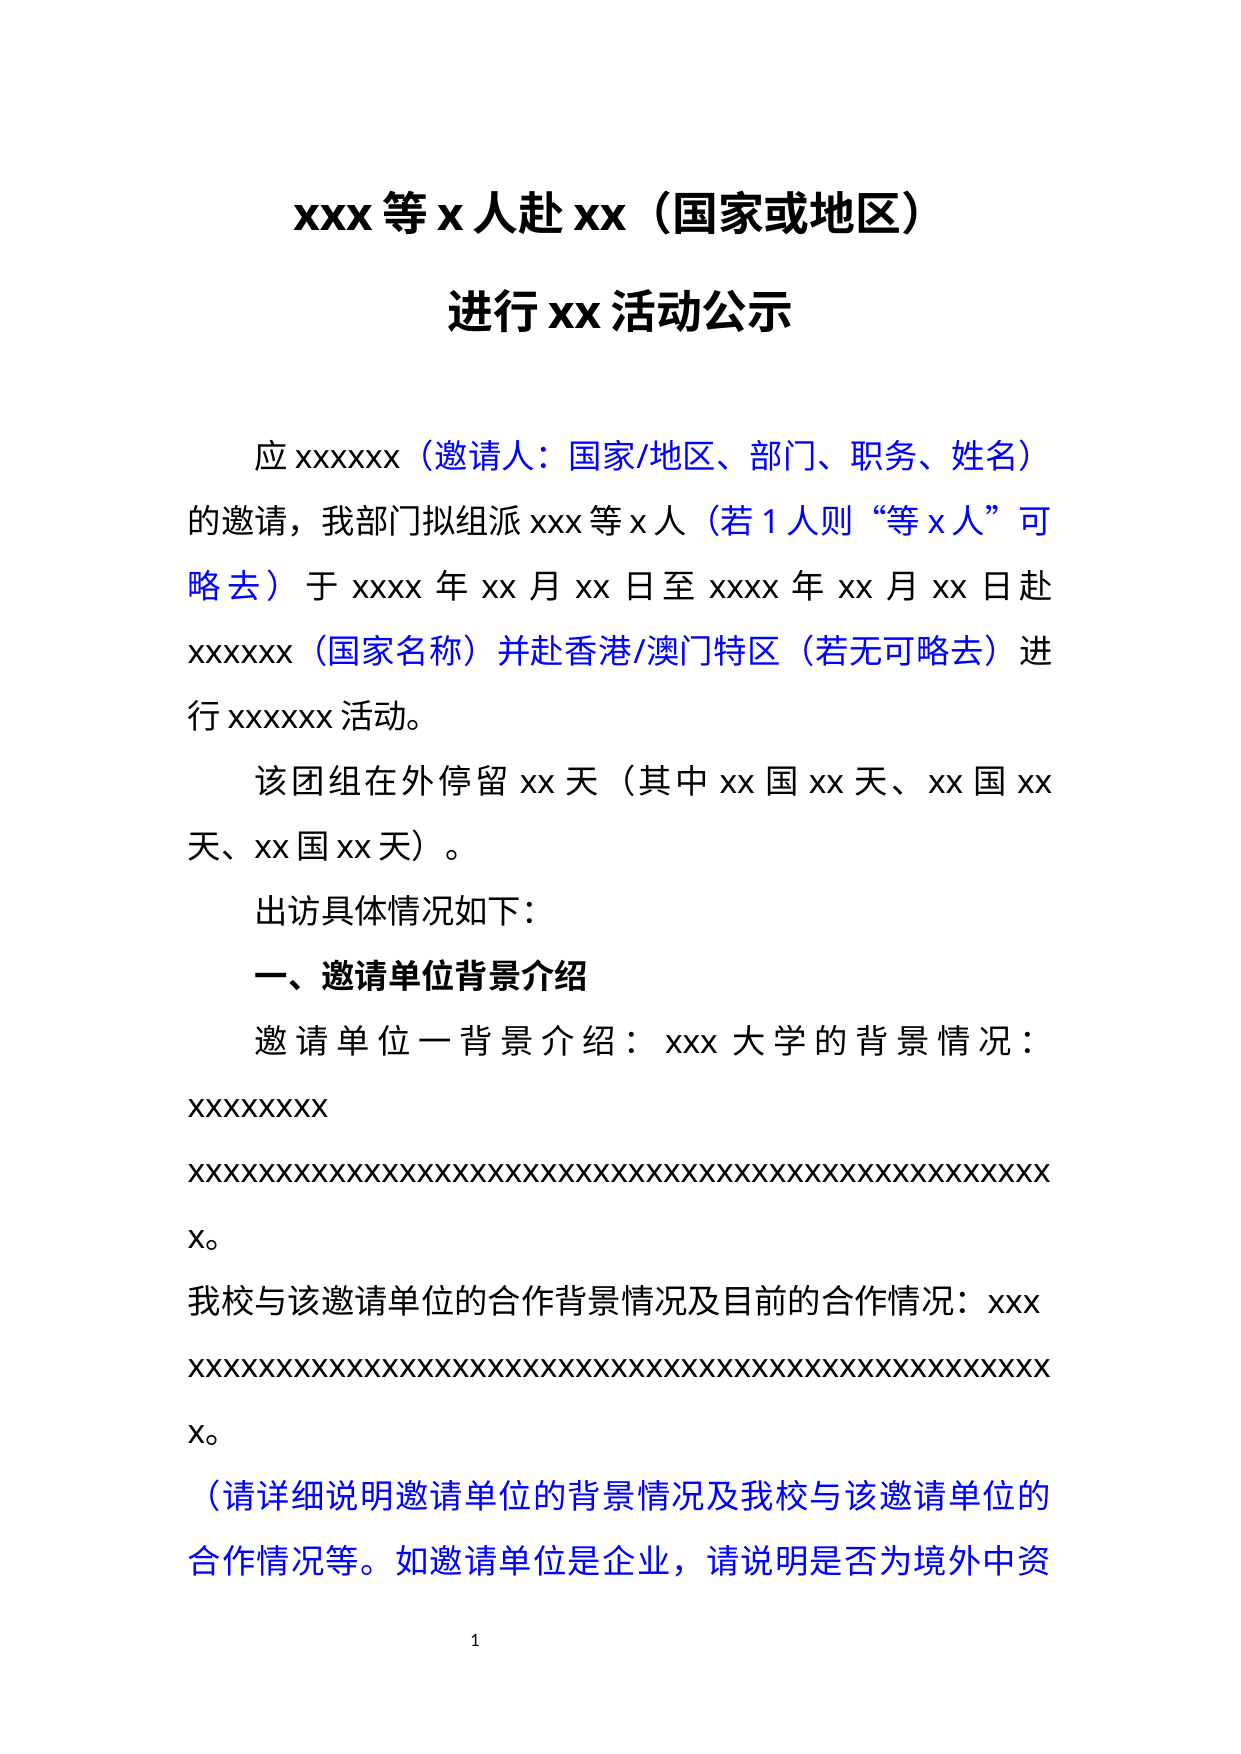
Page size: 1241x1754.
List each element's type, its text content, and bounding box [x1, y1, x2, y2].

text 该团组在外停留xx天（其中xx国xx天、xx国xx天、xx国xx天）。 [187, 747, 1053, 877]
text 进行xx活动公示 [187, 259, 1053, 357]
text xxx等x人赴xx（国家或地区） [187, 162, 1053, 259]
text 应xxxxxx（邀请人：国家/地区、部门、职务、姓名）的邀请，我部门拟组派xxx等x人（若1人则“等x人”可略去）于xxxx年xx月xx日至xxxx年xx月xx日赴xxxxxx（国家名称）并赴香港/澳门特区（若无可略去）进行xxxxxx活动。 [187, 422, 1053, 747]
text 邀请单位一背景介绍：xxx大学的背景情况：xxxxxxxx [187, 1007, 1053, 1137]
list xxxxxxxxxxxxxxxxxxxxxxxxxxxxxxxxxxxxxxxxxxxxxxxxxx。 [187, 1332, 1053, 1462]
list 我校与该邀请单位的合作背景情况及目前的合作情况：xxx [187, 1267, 1053, 1332]
text 出访具体情况如下： [187, 877, 1053, 942]
text xxxxxxxxxxxxxxxxxxxxxxxxxxxxxxxxxxxxxxxxxxxxxxxxxx。 [187, 1137, 1053, 1267]
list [187, 1462, 1053, 1592]
text 一、邀请单位背景介绍 [187, 942, 1053, 1007]
